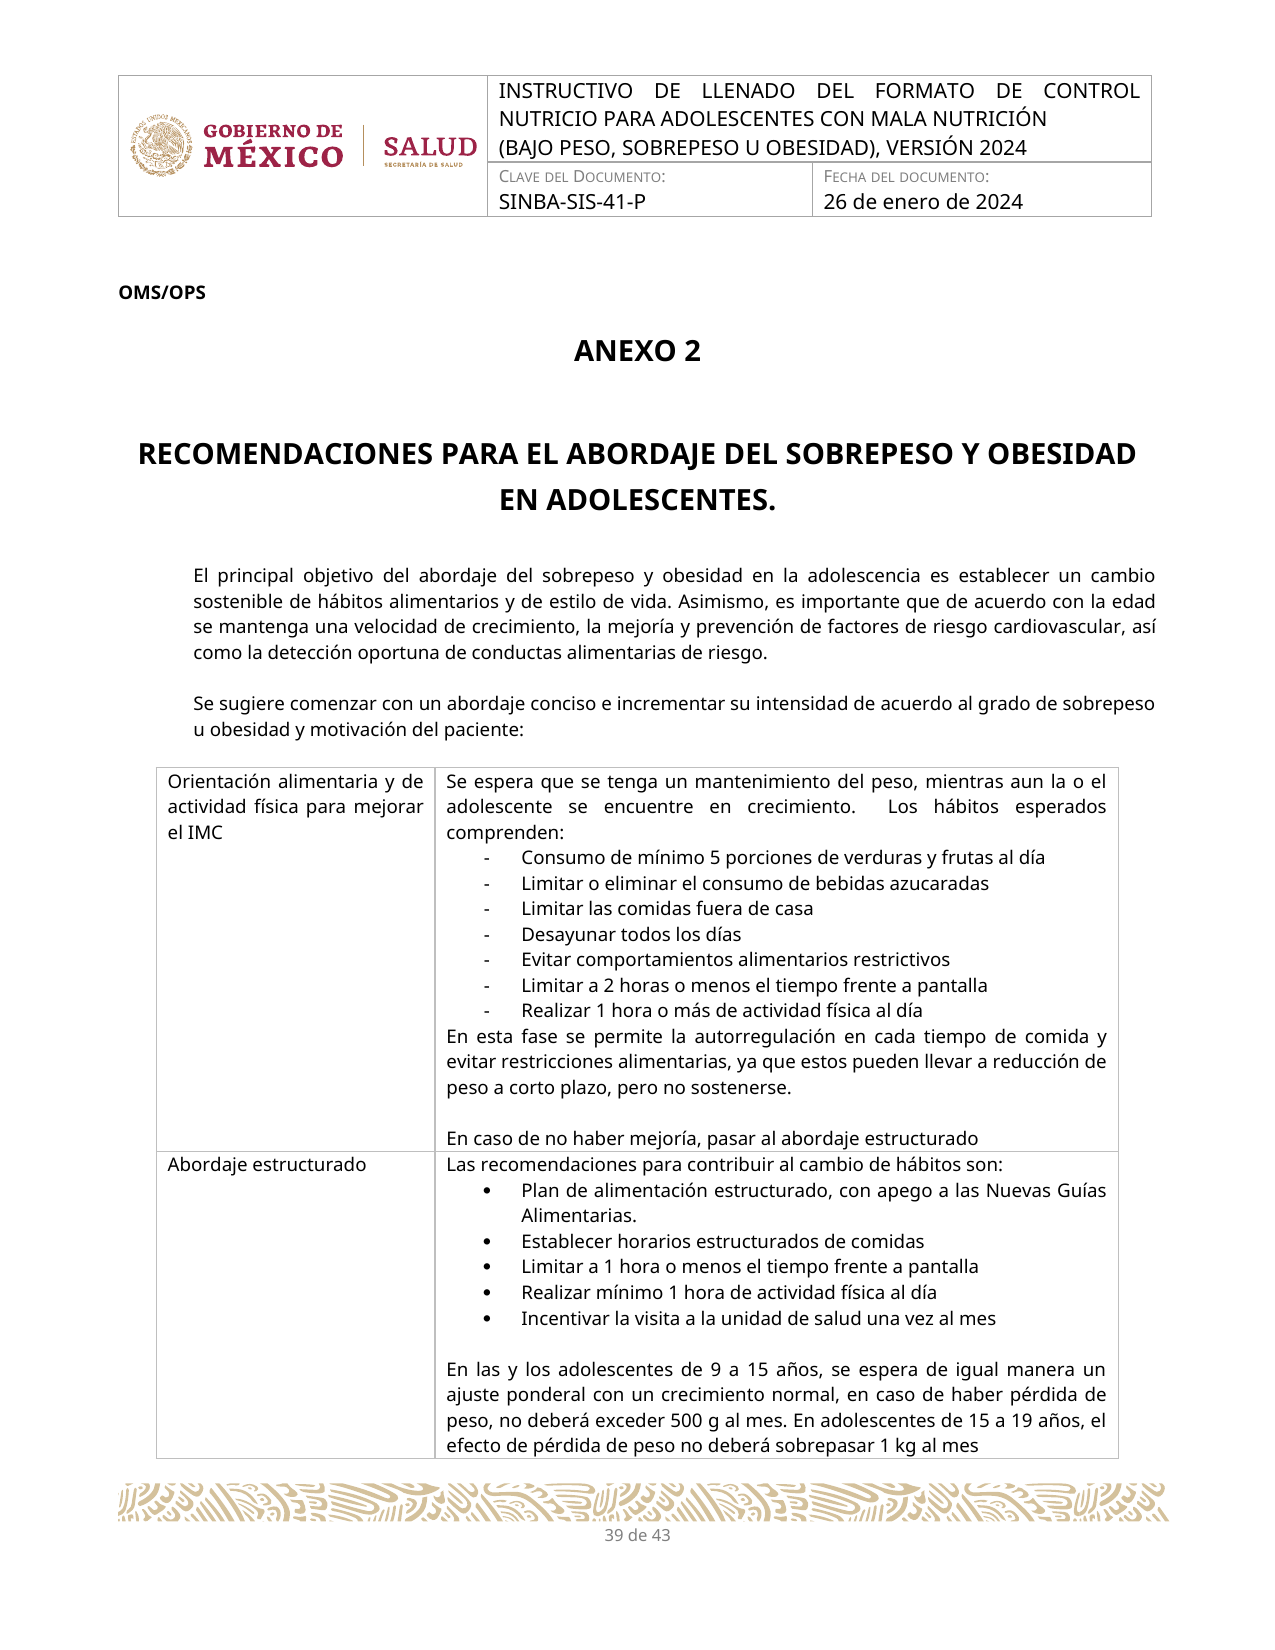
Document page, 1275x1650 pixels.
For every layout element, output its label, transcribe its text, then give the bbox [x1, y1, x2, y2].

table_header Orientación alimentaria y de actividad física para mejorar el IMC [157, 768, 434, 1151]
subtitle RECOMENDACIONES PARA EL ABORDAJE DEL SOBREPESO Y OBESIDAD EN ADOLESCENTES. [118, 433, 1157, 519]
text OMS/OPS [118, 280, 1157, 305]
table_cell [436, 1152, 1118, 1458]
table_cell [157, 1152, 434, 1458]
text El principal objetivo del abordaje del sobrepeso y obesidad en la adolescencia es establecer un cambio sostenible de hábitos alimentarios y de estilo de vida. Asimismo, es importante que de acuerdo con la edad se mantenga una velocidad de crecimiento, la mejoría y prevención de factores de riesgo cardiovascular, así como la detección oportuna de conductas alimentarias de riesgo. [193, 563, 1157, 665]
text Se sugiere comenzar con un abordaje conciso e incrementar su intensidad de acuerdo al grado de sobrepeso u obesidad y motivación del paciente: [193, 690, 1157, 741]
text ANEXO 2 [118, 331, 1157, 370]
table_header Se espera que se tenga un mantenimiento del peso, mientras aun la o el adolescente se encuentre en crecimiento. Los hábitos esperados comprenden: Consumo de mínimo 5 porciones de verduras y frutas al día Limitar o eliminar el consumo de bebidas azucaradas Limitar las comidas fuera de casa Desayunar todos los días Evitar comportamientos alimentarios restrictivos Limitar a 2 horas o menos el tiempo frente a pantalla Realizar 1 hora o más de actividad física al día En esta fase se permite la autorregulación en cada tiempo de comida y evitar restricciones alimentarias, ya que estos pueden llevar a reducción de peso a corto plazo, pero no sostenerse. En caso de no haber mejoría, pasar al abordaje estructurado [436, 768, 1118, 1151]
